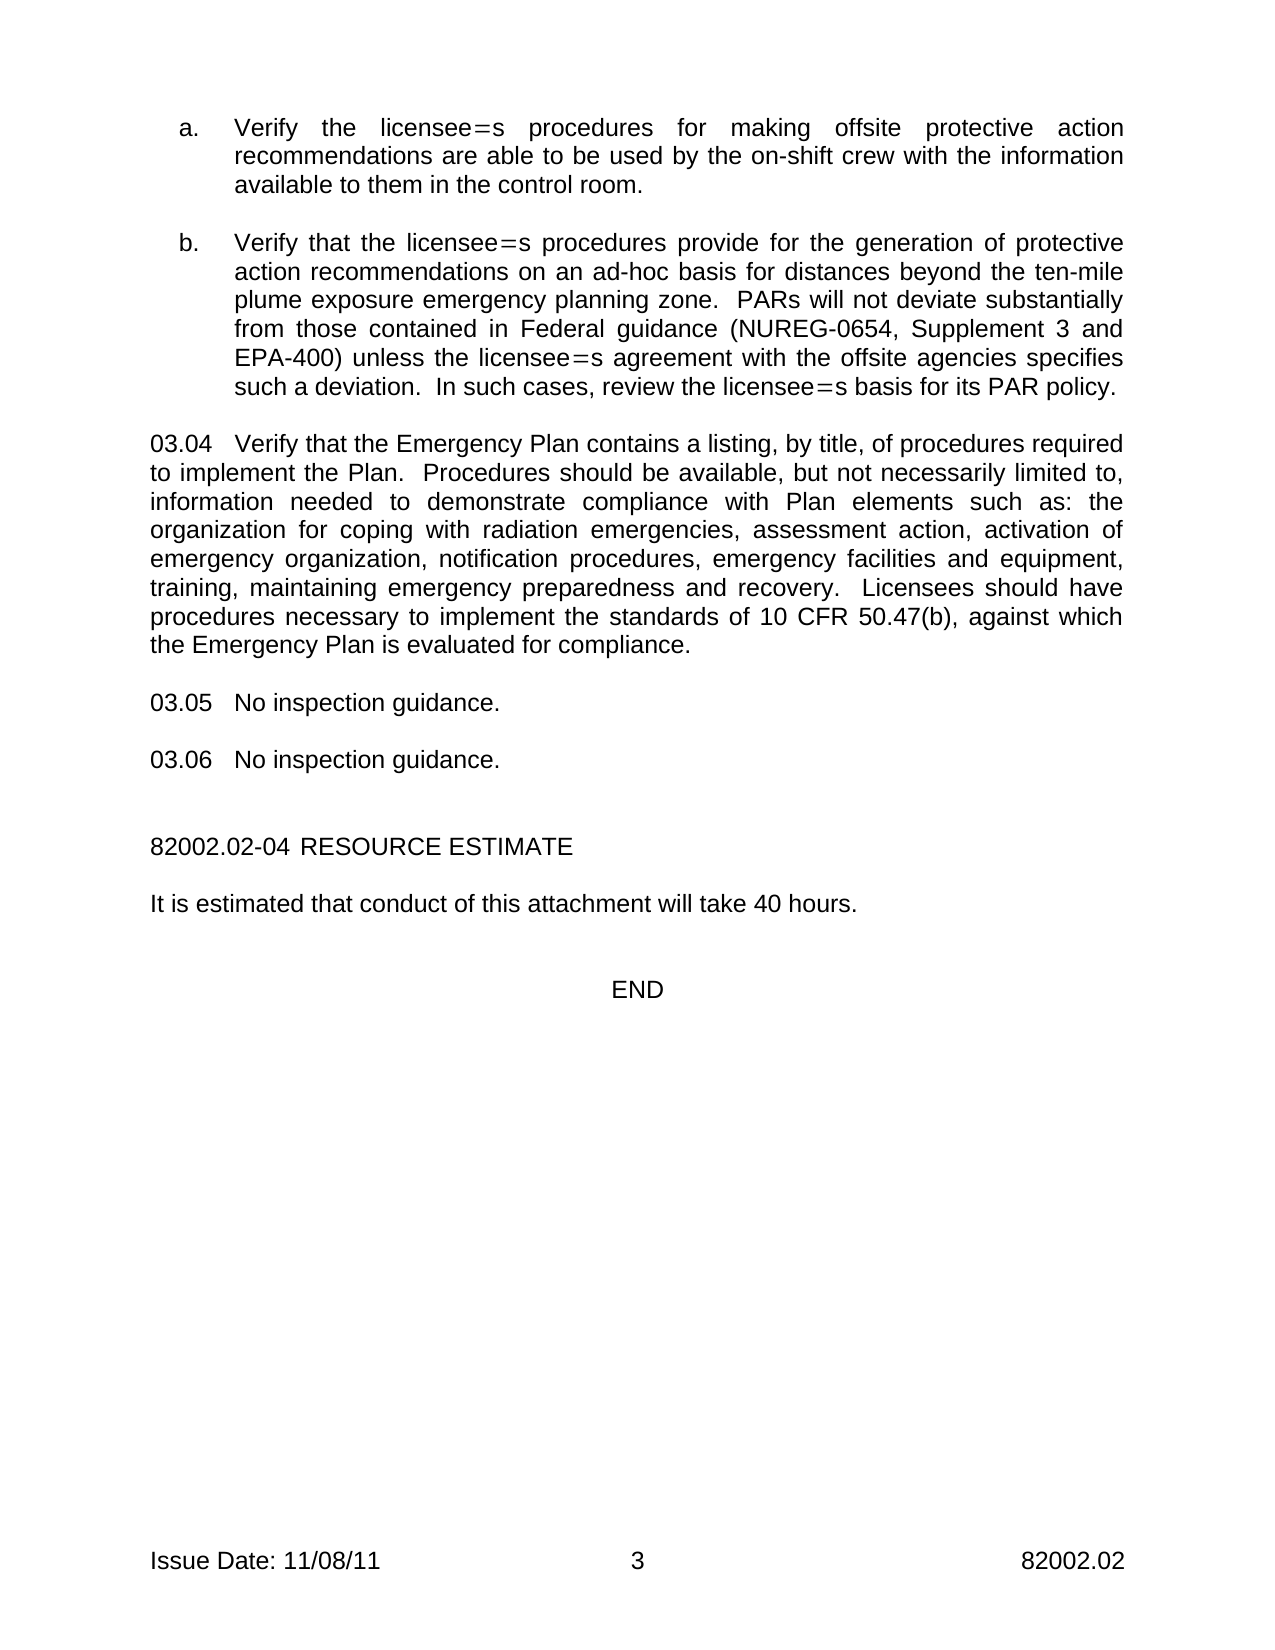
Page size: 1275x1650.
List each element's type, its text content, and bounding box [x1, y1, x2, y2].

text 03.05 No inspection guidance. [150, 688, 1125, 717]
text 82002.02-04 RESOURCE ESTIMATE [150, 832, 1125, 860]
text 03.06 No inspection guidance. [150, 745, 1125, 774]
text END [150, 975, 1125, 1004]
text a. Verify the licensees procedures for making offsite protective action recommendations are able to be used by the on-shift crew with the information available to them in the control room. [178, 112, 1125, 199]
text 03.04 Verify that the Emergency Plan contains a listing, by title, of procedures required to implement the Plan. Procedures should be available, but not necessarily limited to, information needed to demonstrate compliance with Plan elements such as: the organization for coping with radiation emergencies, assessment action, activation of emergency organization, notification procedures, emergency facilities and equipment, training, maintaining emergency preparedness and recovery. Licensees should have procedures necessary to implement the standards of 10 CFR 50.47(b), against which the Emergency Plan is evaluated for compliance. [150, 429, 1125, 659]
text b. Verify that the licensees procedures provide for the generation of protective action recommendations on an ad-hoc basis for distances beyond the ten-mile plume exposure emergency planning zone. PARs will not deviate substantially from those contained in Federal guidance (NUREG-0654, Supplement 3 and EPA-400) unless the licensees agreement with the offsite agencies specifies such a deviation. In such cases, review the licensees basis for its PAR policy. [178, 228, 1125, 400]
text It is estimated that conduct of this attachment will take 40 hours. [150, 889, 1125, 918]
